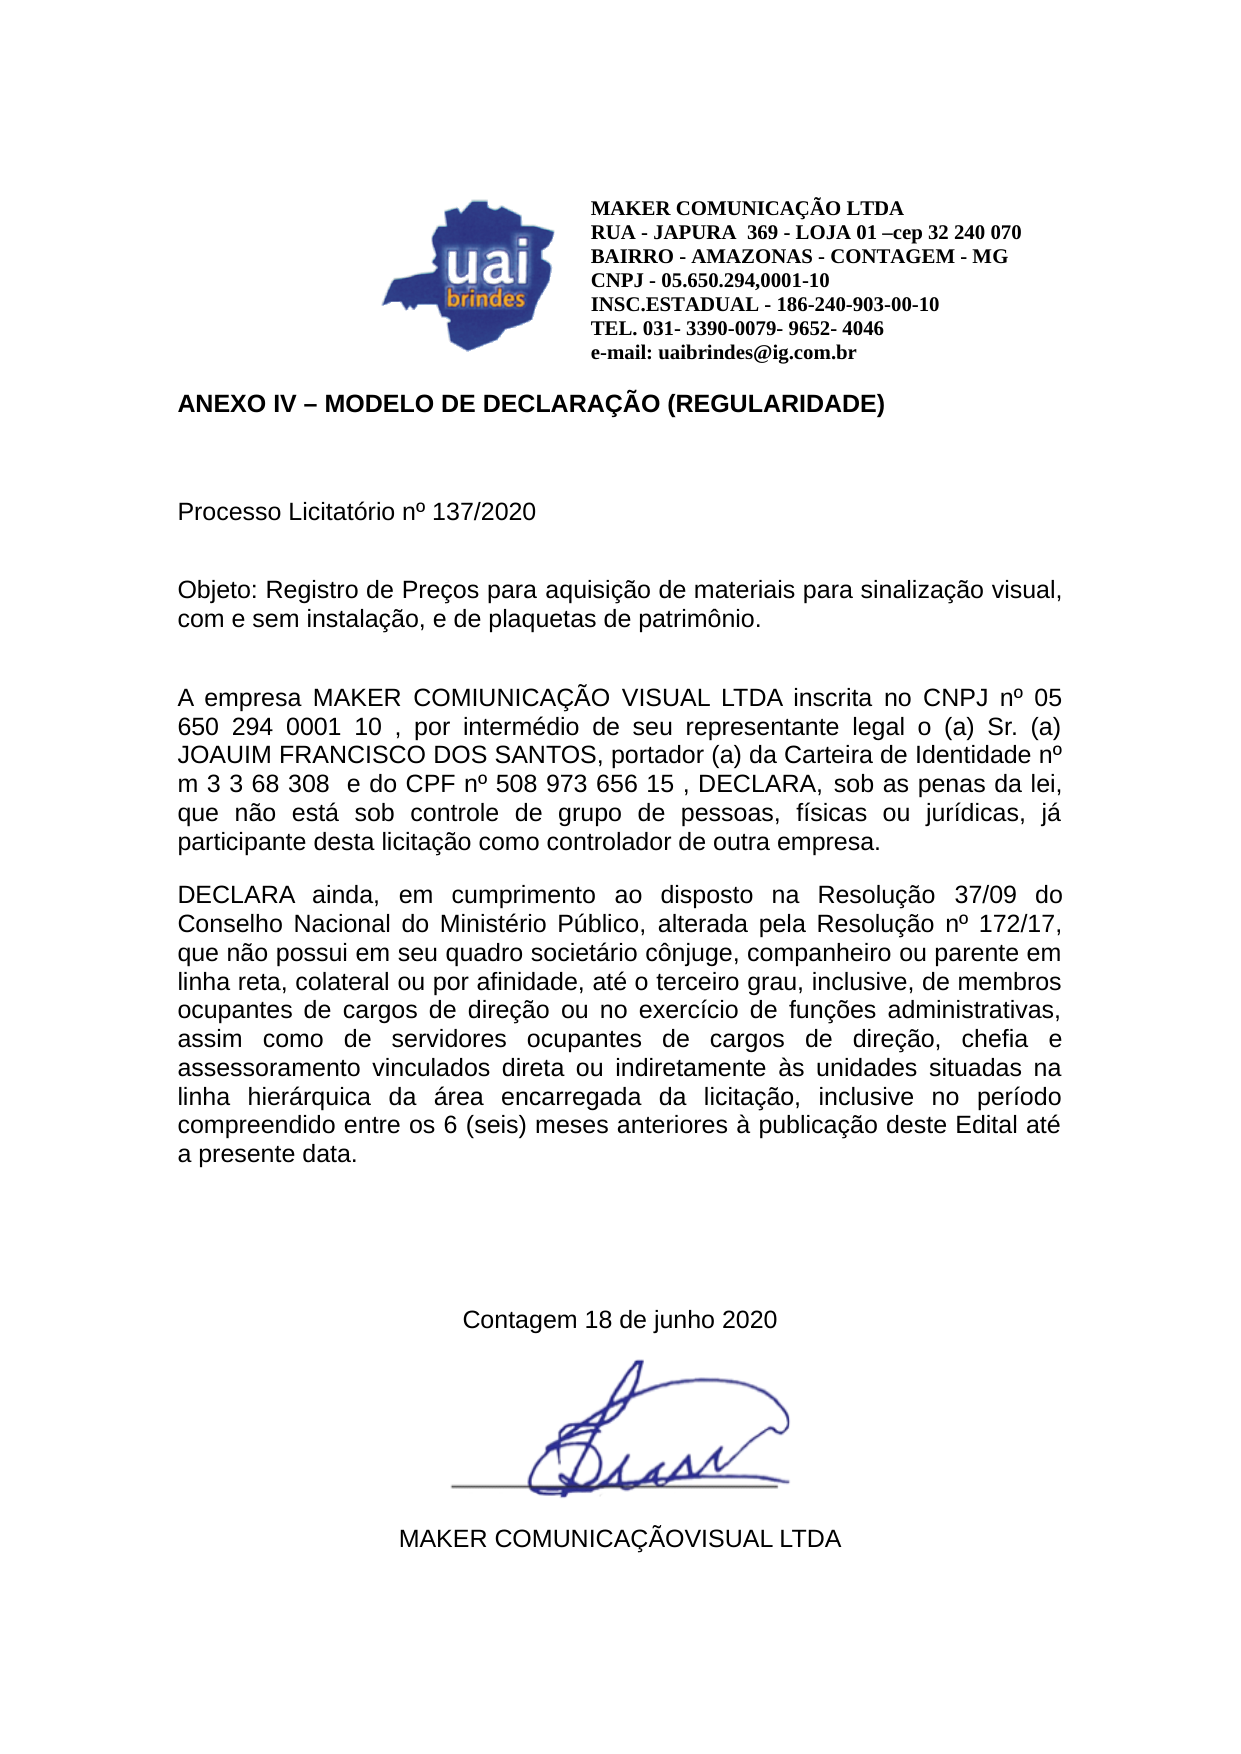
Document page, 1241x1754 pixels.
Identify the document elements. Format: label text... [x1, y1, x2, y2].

text Contagem 18 de junho 2020 [177, 1305, 1063, 1334]
picture [379, 197, 555, 353]
text BAIRRO - AMAZONAS - CONTAGEM - MG [591, 244, 1063, 268]
text A empresa MAKER COMIUNICAÇÃO VISUAL LTDA inscrita no CNPJ nº 05 650 294 0001 10 , por intermédio de seu representante legal o (a) Sr. (a) JOAUIM FRANCISCO DOS SANTOS, portador (a) da Carteira de Identidade nº m 3 3 68 308 e do CPF nº 508 973 656 15 , DECLARA, sob as penas da lei, que não está sob controle de grupo de pessoas, físicas ou jurídicas, já participante desta licitação como controlador de outra empresa. [177, 683, 1063, 855]
text e-mail: uaibrindes@ig.com.br [591, 340, 1063, 364]
text MAKER COMUNICAÇÃOVISUAL LTDA [177, 1524, 1063, 1553]
text Objeto: Registro de Preços para aquisição de materiais para sinalização visual, com e sem instalação, e de plaquetas de patrimônio. [177, 575, 1063, 633]
subtitle ANEXO IV – MODELO DE DECLARAÇÃO (REGULARIDADE) [177, 389, 1063, 418]
text TEL. 031- 3390-0079- 9652- 4046 [591, 316, 1063, 340]
text CNPJ - 05.650.294,0001-10 [591, 268, 1063, 292]
text RUA - JAPURA 369 - LOJA 01 –cep 32 240 070 [591, 220, 1063, 244]
text DECLARA ainda, em cumprimento ao disposto na Resolução 37/09 do Conselho Nacional do Ministério Público, alterada pela Resolução nº 172/17, que não possui em seu quadro societário cônjuge, companheiro ou parente em linha reta, colateral ou por afinidade, até o terceiro grau, inclusive, de membros ocupantes de cargos de direção ou no exercício de funções administrativas, assim como de servidores ocupantes de cargos de direção, chefia e assessoramento vinculados direta ou indiretamente às unidades situadas na linha hierárquica da área encarregada da licitação, inclusive no período compreendido entre os 6 (seis) meses anteriores à publicação deste Edital até a presente data. [177, 880, 1063, 1168]
text MAKER COMUNICAÇÃO LTDA [591, 196, 1063, 220]
text INSC.ESTADUAL - 186-240-903-00-10 [591, 292, 1063, 316]
text Processo Licitatório nº 137/2020 [177, 497, 1063, 525]
